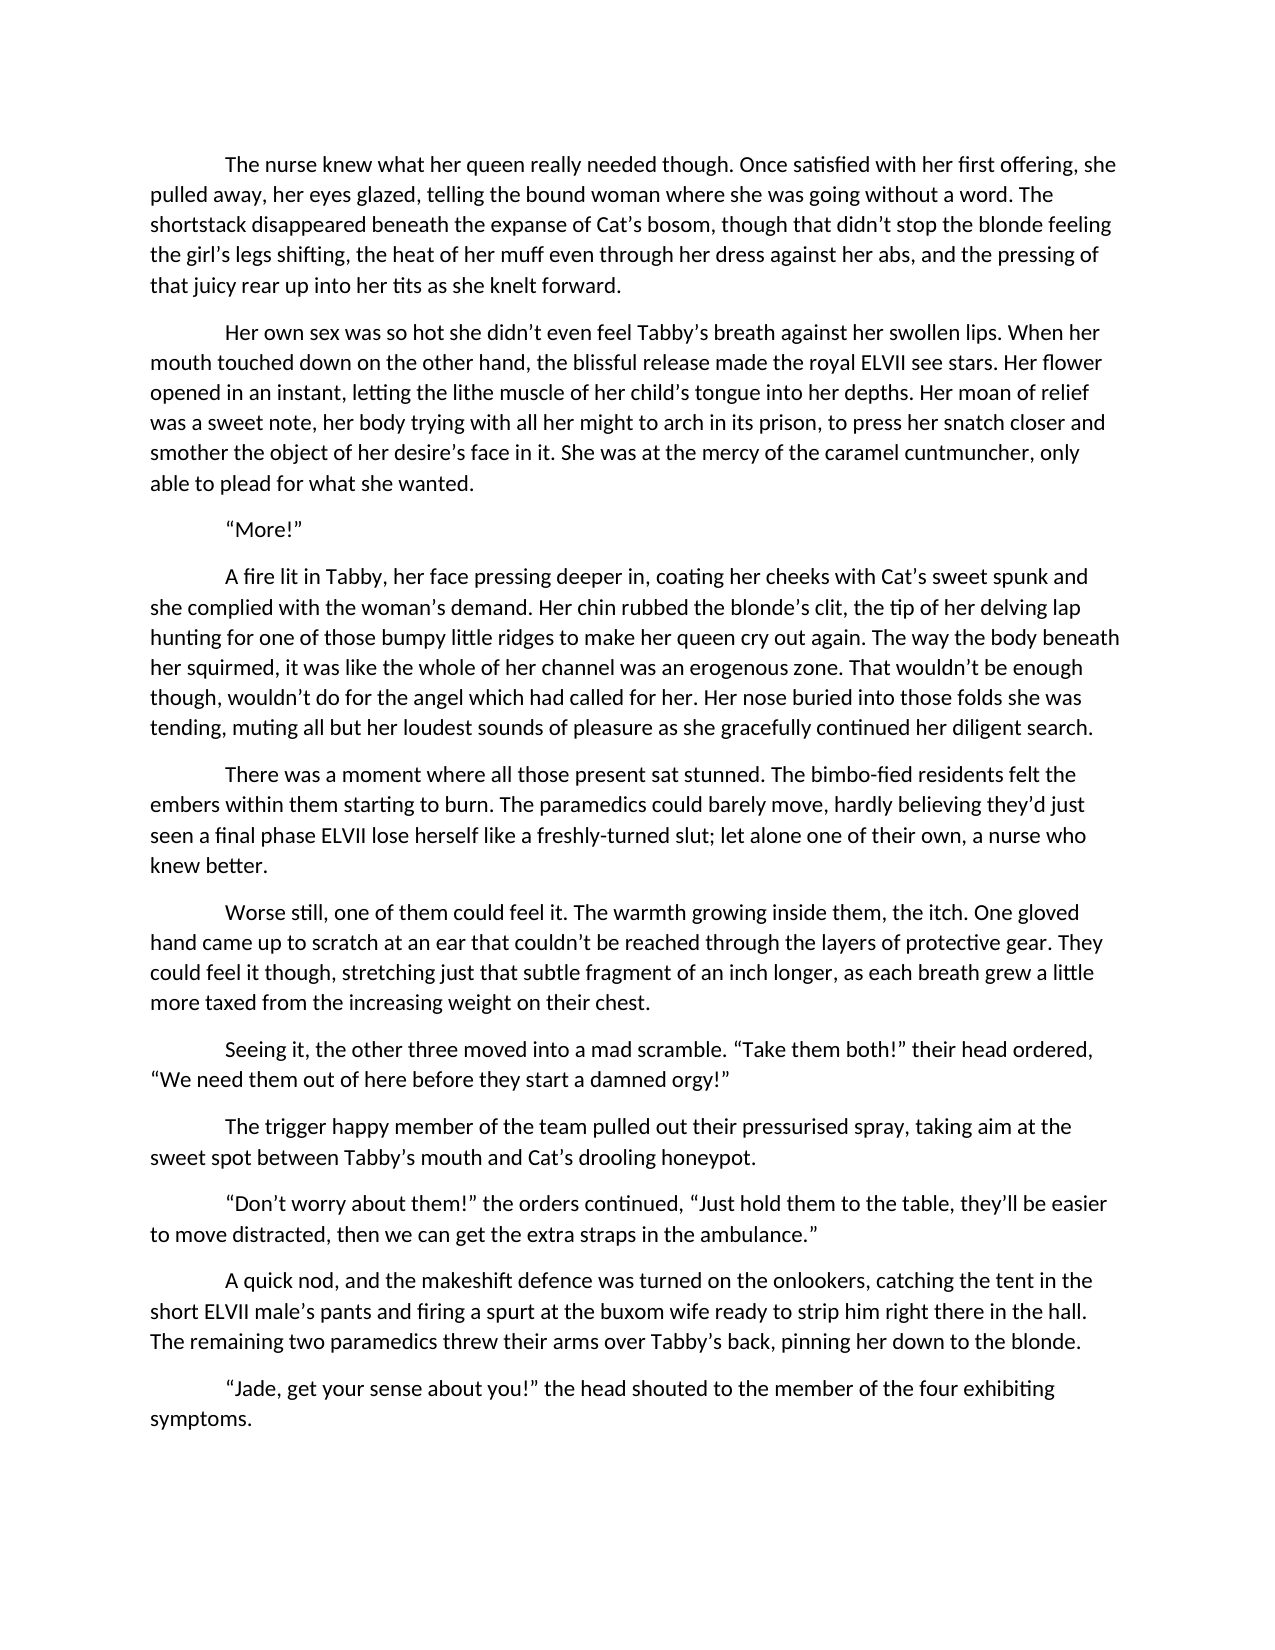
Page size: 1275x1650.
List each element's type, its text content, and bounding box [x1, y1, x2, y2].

text The trigger happy member of the team pulled out their pressurised spray, taking aim at the sweet spot between Tabby’s mouth and Cat’s drooling honeypot. [150, 1112, 1125, 1171]
text Her own sex was so hot she didn’t even feel Tabby’s breath against her swollen lips. When her mouth touched down on the other hand, the blissful release made the royal ELVII see stars. Her flower opened in an instant, letting the lithe muscle of her child’s tongue into her depths. Her moan of relief was a sweet note, her body trying with all her might to arch in its prison, to press her snatch closer and smother the object of her desire’s face in it. She was at the mercy of the caramel cuntmuncher, only able to plead for what she wanted. [150, 318, 1125, 497]
text A quick nod, and the makeshift defence was turned on the onlookers, catching the tent in the short ELVII male’s pants and firing a spurt at the buxom wife ready to strip him right there in the hall. The remaining two paramedics threw their arms over Tabby’s back, pinning her down to the blonde. [150, 1267, 1125, 1355]
text A fire lit in Tabby, her face pressing deeper in, coating her cheeks with Cat’s sweet spunk and she complied with the woman’s demand. Her chin rubbed the blonde’s clit, the tip of her delving lap hunting for one of those bumpy little ridges to make her queen cry out again. The way the body beneath her squirmed, it was like the whole of her channel was an erogenous zone. That wouldn’t be enough though, wouldn’t do for the angel which had called for her. Her nose buried into those folds she was tending, muting all but her loudest sounds of pleasure as she gracefully continued her diligent search. [150, 562, 1125, 742]
text Seeing it, the other three moved into a mad scramble. “Take them both!” their head ordered, “We need them out of here before they start a damned orgy!” [150, 1035, 1125, 1094]
text The nurse knew what her queen really needed though. Once satisfied with her first offering, she pulled away, her eyes glazed, telling the bound woman where she was going without a word. The shortstack disappeared beneath the expanse of Cat’s bosom, though that didn’t stop the blonde feeling the girl’s legs shifting, the heat of her muff even through her dress against her abs, and the pressing of that juicy rear up into her tits as she knelt forward. [150, 150, 1125, 299]
text “Jade, get your sense about you!” the head shouted to the member of the four exhibiting symptoms. [150, 1374, 1125, 1432]
text There was a moment where all those present sat stunned. The bimbo-fied residents felt the embers within them starting to burn. The paramedics could barely move, hardly believing they’d just seen a final phase ELVII lose herself like a freshly-turned slut; let alone one of their own, a nurse who knew better. [150, 760, 1125, 879]
text Worse still, one of them could feel it. The warmth growing inside them, the itch. One gloved hand came up to scratch at an ear that couldn’t be reached through the layers of protective gear. They could feel it though, stretching just that subtle fragment of an inch longer, as each breath grew a little more taxed from the increasing weight on their chest. [150, 898, 1125, 1017]
text “More!” [150, 516, 1125, 544]
text “Don’t worry about them!” the orders continued, “Just hold them to the table, they’ll be easier to move distracted, then we can get the extra straps in the ambulance.” [150, 1189, 1125, 1248]
